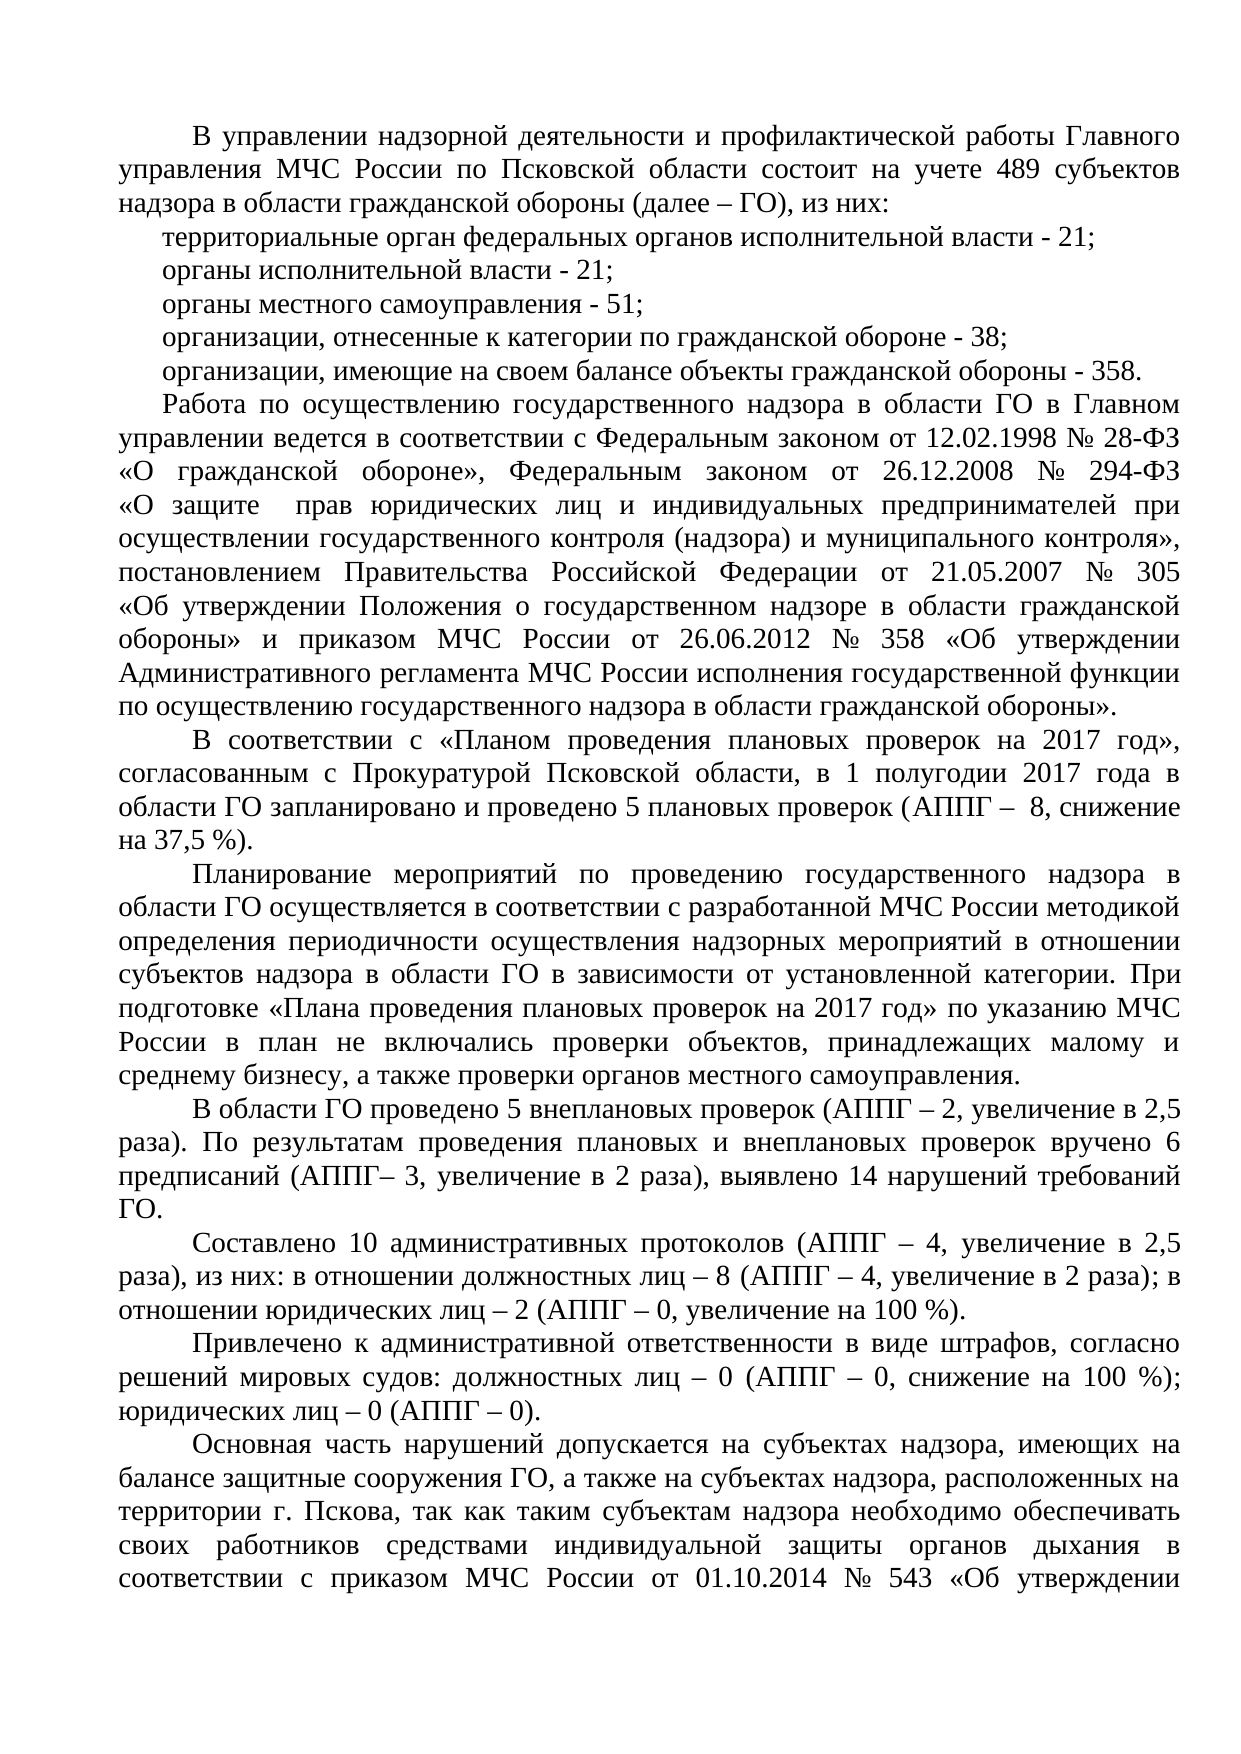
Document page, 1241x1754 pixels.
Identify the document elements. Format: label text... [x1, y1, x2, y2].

text В управлении надзорной деятельности и профилактической работы Главного управления МЧС России по Псковской области состоит на учете 489 субъектов надзора в области гражданской обороны (далее – ГО), из них: [118, 118, 1181, 219]
text В соответствии с «Планом проведения плановых проверок на 2017 год», согласованным с Прокуратурой Псковской области, в 1 полугодии 2017 года в области ГО запланировано и проведено 5 плановых проверок (АППГ – 8, снижение на 37,5 %). [118, 722, 1181, 856]
text организации, отнесенные к категории по гражданской обороне - 38; [118, 319, 1181, 353]
text организации, имеющие на своем балансе объекты гражданской обороны - 358. [118, 353, 1181, 386]
text территориальные орган федеральных органов исполнительной власти - 21; [118, 219, 1181, 252]
text В области ГО проведено 5 внеплановых проверок (АППГ – 2, увеличение в 2,5 раза). По результатам проведения плановых и внеплановых проверок вручено 6 предписаний (АППГ– 3, увеличение в 2 раза), выявлено 14 нарушений требований ГО. [118, 1091, 1181, 1225]
text Планирование мероприятий по проведению государственного надзора в области ГО осуществляется в соответствии с разработанной МЧС России методикой определения периодичности осуществления надзорных мероприятий в отношении субъектов надзора в области ГО в зависимости от установленной категории. При подготовке «Плана проведения плановых проверок на 2017 год» по указанию МЧС России в план не включались проверки объектов, принадлежащих малому и среднему бизнесу, а также проверки органов местного самоуправления. [118, 856, 1181, 1091]
text органы исполнительной власти - 21; [118, 252, 1181, 286]
text Работа по осуществлению государственного надзора в области ГО в Главном управлении ведется в соответствии с Федеральным законом от 12.02.1998 № 28-ФЗ «О гражданской обороне», Федеральным законом от 26.12.2008 № 294-ФЗ «О защите прав юридических лиц и индивидуальных предпринимателей при осуществлении государственного контроля (надзора) и муниципального контроля», постановлением Правительства Российской Федерации от 21.05.2007 № 305 «Об утверждении Положения о государственном надзоре в области гражданской обороны» и приказом МЧС России от 26.06.2012 № 358 «Об утверждении Административного регламента МЧС России исполнения государственной функции по осуществлению государственного надзора в области гражданской обороны». [118, 386, 1181, 722]
text органы местного самоуправления - 51; [118, 286, 1181, 319]
text Привлечено к административной ответственности в виде штрафов, согласно решений мировых судов: должностных лиц – 0 (АППГ – 0, снижение на 100 %); юридических лиц – 0 (АППГ – 0). [118, 1326, 1181, 1426]
text Составлено 10 административных протоколов (АППГ – 4, увеличение в 2,5 раза), из них: в отношении должностных лиц – 8 (АППГ – 4, увеличение в 2 раза); в отношении юридических лиц – 2 (АППГ – 0, увеличение на 100 %). [118, 1225, 1181, 1326]
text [118, 1426, 1181, 1594]
